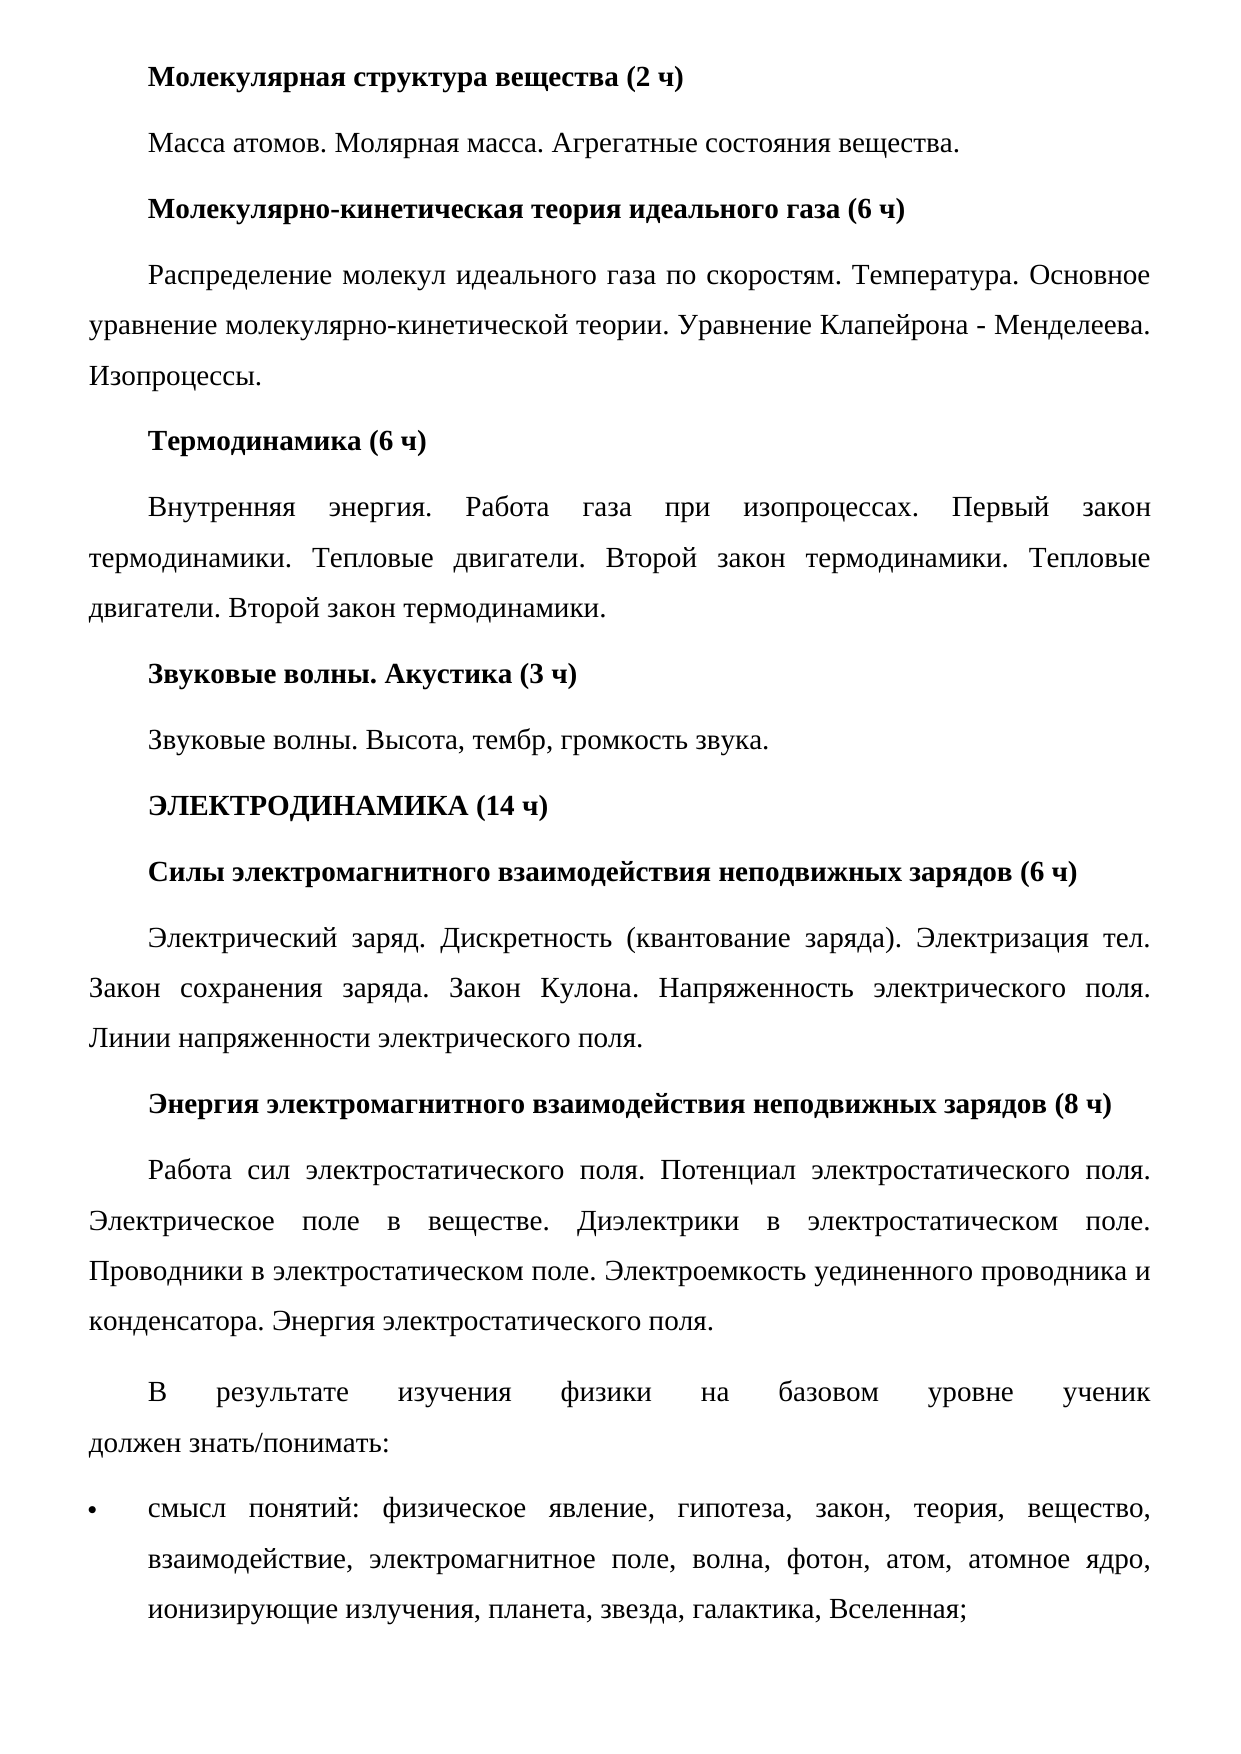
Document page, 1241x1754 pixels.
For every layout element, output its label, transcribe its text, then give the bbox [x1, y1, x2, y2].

text Звуковые волны. Высота, тембр, громкость звука. [89, 722, 1152, 756]
text Молекулярная структура вещества (2 ч) [89, 59, 1152, 93]
text Молекулярно-кинетическая теория идеального газа (6 ч) [89, 191, 1152, 224]
text Силы электромагнитного взаимодействия неподвижных зарядов (6 ч) [89, 854, 1152, 887]
text Работа сил электростатического поля. Потенциал электростатического поля. Электрическое поле в веществе. Диэлектрики в электростатическом поле. Проводники в электростатическом поле. Электроемкость уединенного проводника и конденсатора. Энергия электростатического поля. [89, 1152, 1152, 1337]
text Распределение молекул идеального газа по скоростям. Температура. Основное уравнение молекулярно-кинетической теории. Уравнение Клапейрона - Менделеева. Изопроцессы. [89, 257, 1152, 391]
text ЭЛЕКТРОДИНАМИКА (14 ч) [89, 788, 1152, 821]
text Термодинамика (6 ч) [89, 423, 1152, 457]
text Масса атомов. Молярная масса. Агрегатные состояния вещества. [89, 125, 1152, 159]
list смысл понятий: физическое явление, гипотеза, закон, теория, вещество, взаимодействие, электромагнитное поле, волна, фотон, атом, атомное ядро, ионизирующие излучения, планета, звезда, галактика, Вселенная; [89, 1491, 1152, 1625]
text Электрический заряд. Дискретность (квантование заряда). Электризация тел. Закон сохранения заряда. Закон Кулона. Напряженность электрического поля. Линии напряженности электрического поля. [89, 920, 1152, 1054]
text Энергия электромагнитного взаимодействия неподвижных зарядов (8 ч) [89, 1086, 1152, 1120]
text Внутренняя энергия. Работа газа при изопроцессах. Первый закон термодинамики. Тепловые двигатели. Второй закон термодинамики. Тепловые двигатели. Второй закон термодинамики. [89, 489, 1152, 624]
text В результате изучения физики на базовом уровне ученик должен знать/понимать: [89, 1374, 1152, 1458]
text Звуковые волны. Акустика (3 ч) [89, 656, 1152, 689]
